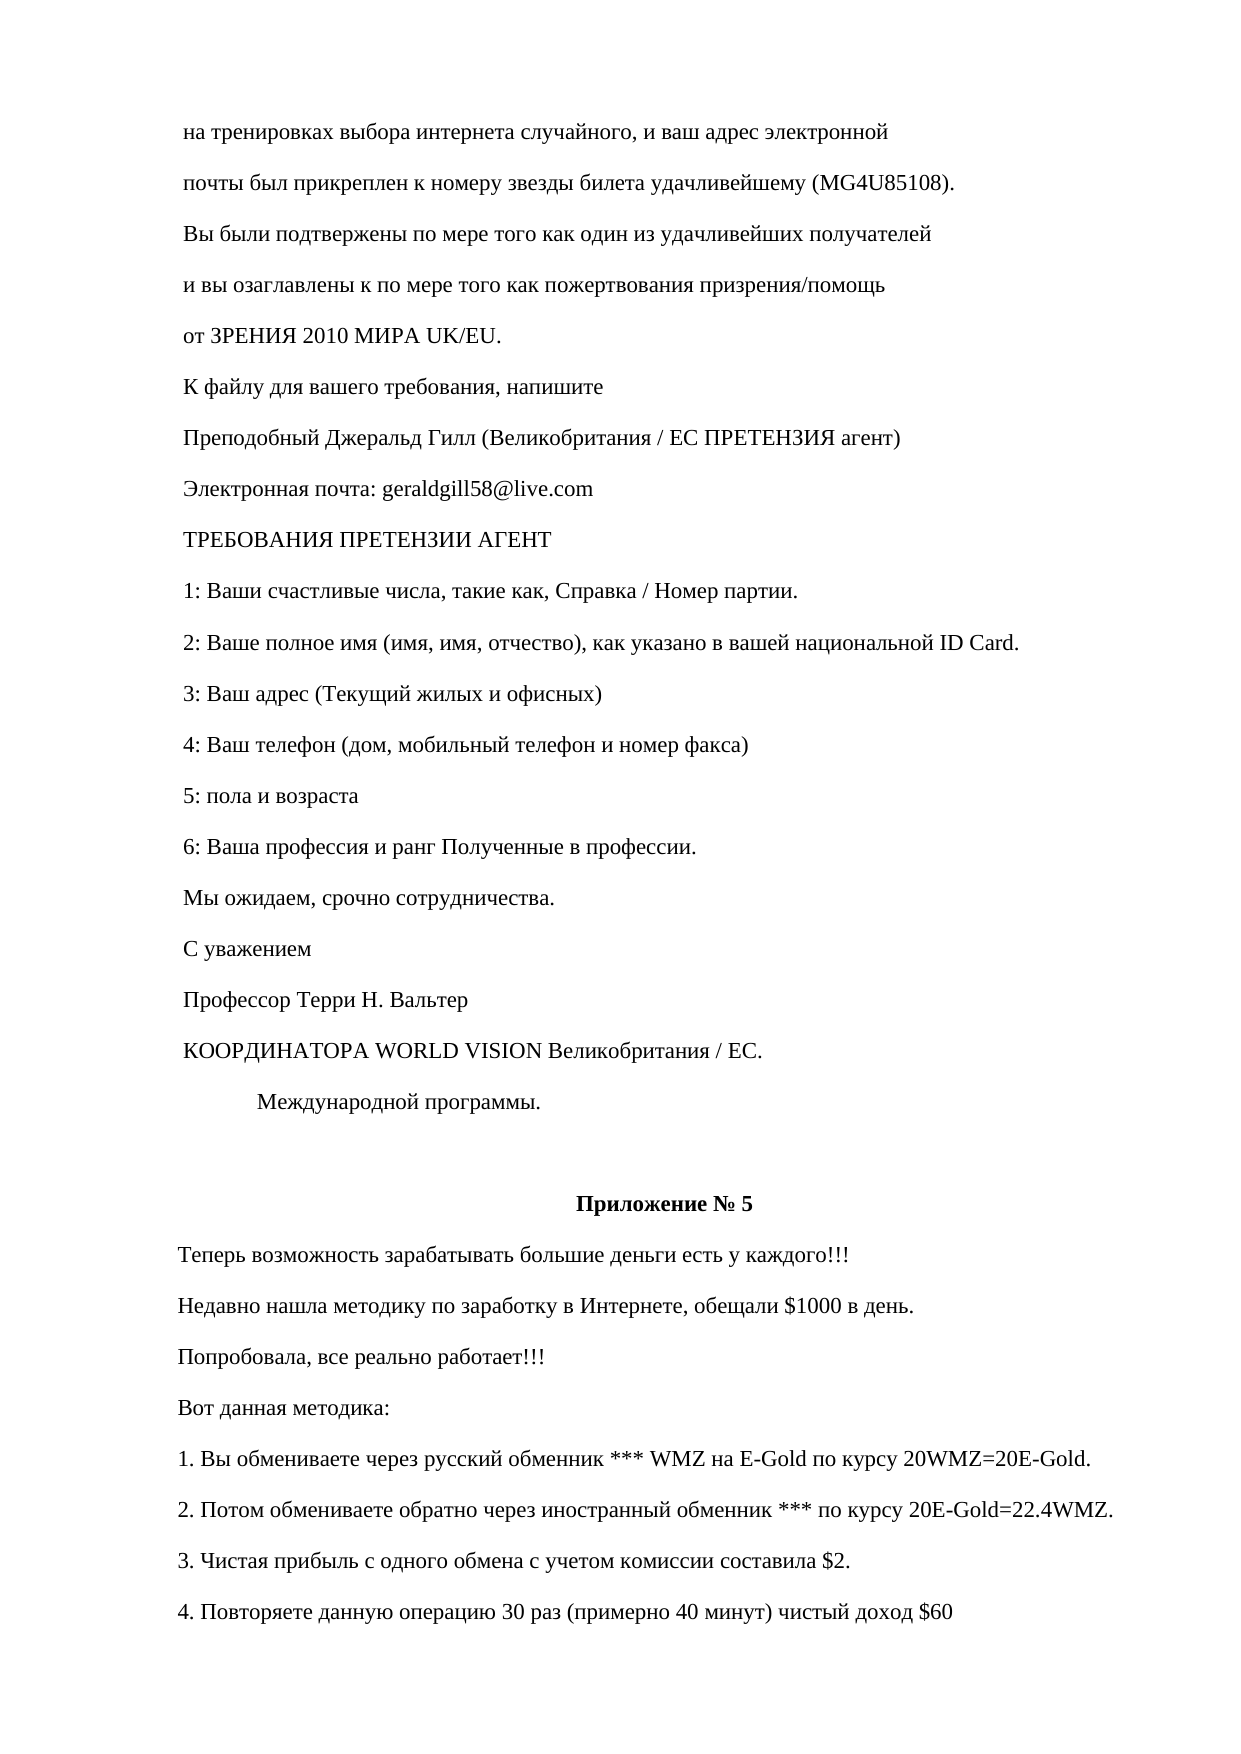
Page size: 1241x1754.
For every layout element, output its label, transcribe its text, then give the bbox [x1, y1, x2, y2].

text КООРДИНАТОРА WORLD VISION Великобритания / ЕС. [177, 1037, 1152, 1063]
text почты был прикреплен к номеру звезды билета удачливейшему (MG4U85108). [177, 169, 1152, 196]
text Вот данная методика: [177, 1394, 1152, 1421]
text К файлу для вашего требования, напишите [177, 373, 1152, 400]
text Попробовала, все реально работает!!! [177, 1343, 1152, 1369]
text 2. Потом обмениваете обратно через иностранный обменник *** по курсу 20E-Gold=22.4WMZ. [177, 1496, 1152, 1523]
text С уважением [177, 935, 1152, 961]
text Вы были подтвержены по мере того как один из удачливейших получателей [177, 220, 1152, 247]
text 3: Ваш адрес (Текущий жилых и офисных) [177, 679, 1152, 706]
text от ЗРЕНИЯ 2010 МИРА UK/EU. [177, 322, 1152, 349]
text Недавно нашла методику по заработку в Интернете, обещали $1000 в день. [177, 1292, 1152, 1318]
text 2: Ваше полное имя (имя, имя, отчество), как указано в вашей национальной ID Card. [177, 628, 1152, 655]
text Приложение № 5 [177, 1190, 1152, 1216]
text 4. Повторяете данную операцию 30 раз (примерно 40 минут) чистый доход $60 [177, 1598, 1152, 1625]
text ТРЕБОВАНИЯ ПРЕТЕНЗИИ АГЕНТ [177, 526, 1152, 553]
text 1. Вы обмениваете через русский обменник *** WMZ на E-Gold по курсу 20WMZ=20E-Gold. [177, 1445, 1152, 1472]
text Теперь возможность зарабатывать большие деньги есть у каждого!!! [177, 1241, 1152, 1267]
text Преподобный Джеральд Гилл (Великобритания / ЕС ПРЕТЕНЗИЯ агент) [177, 424, 1152, 451]
text Международной программы. [177, 1088, 1152, 1114]
text 5: пола и возраста [177, 782, 1152, 808]
text Электронная почта: geraldgill58@live.com [177, 475, 1152, 502]
text 3. Чистая прибыль с одного обмена с учетом комиссии составила $2. [177, 1547, 1152, 1574]
text Мы ожидаем, срочно сотрудничества. [177, 884, 1152, 910]
text и вы озаглавлены к по мере того как пожертвования призрения/помощь [177, 271, 1152, 298]
text 1: Ваши счастливые числа, такие как, Справка / Номер партии. [177, 577, 1152, 604]
text 6: Ваша профессия и ранг Полученные в профессии. [177, 833, 1152, 859]
text Профессор Терри Н. Вальтер [177, 986, 1152, 1012]
text на тренировках выбора интернета случайного, и ваш адрес электронной [177, 118, 1152, 144]
text 4: Ваш телефон (дом, мобильный телефон и номер факса) [177, 731, 1152, 757]
